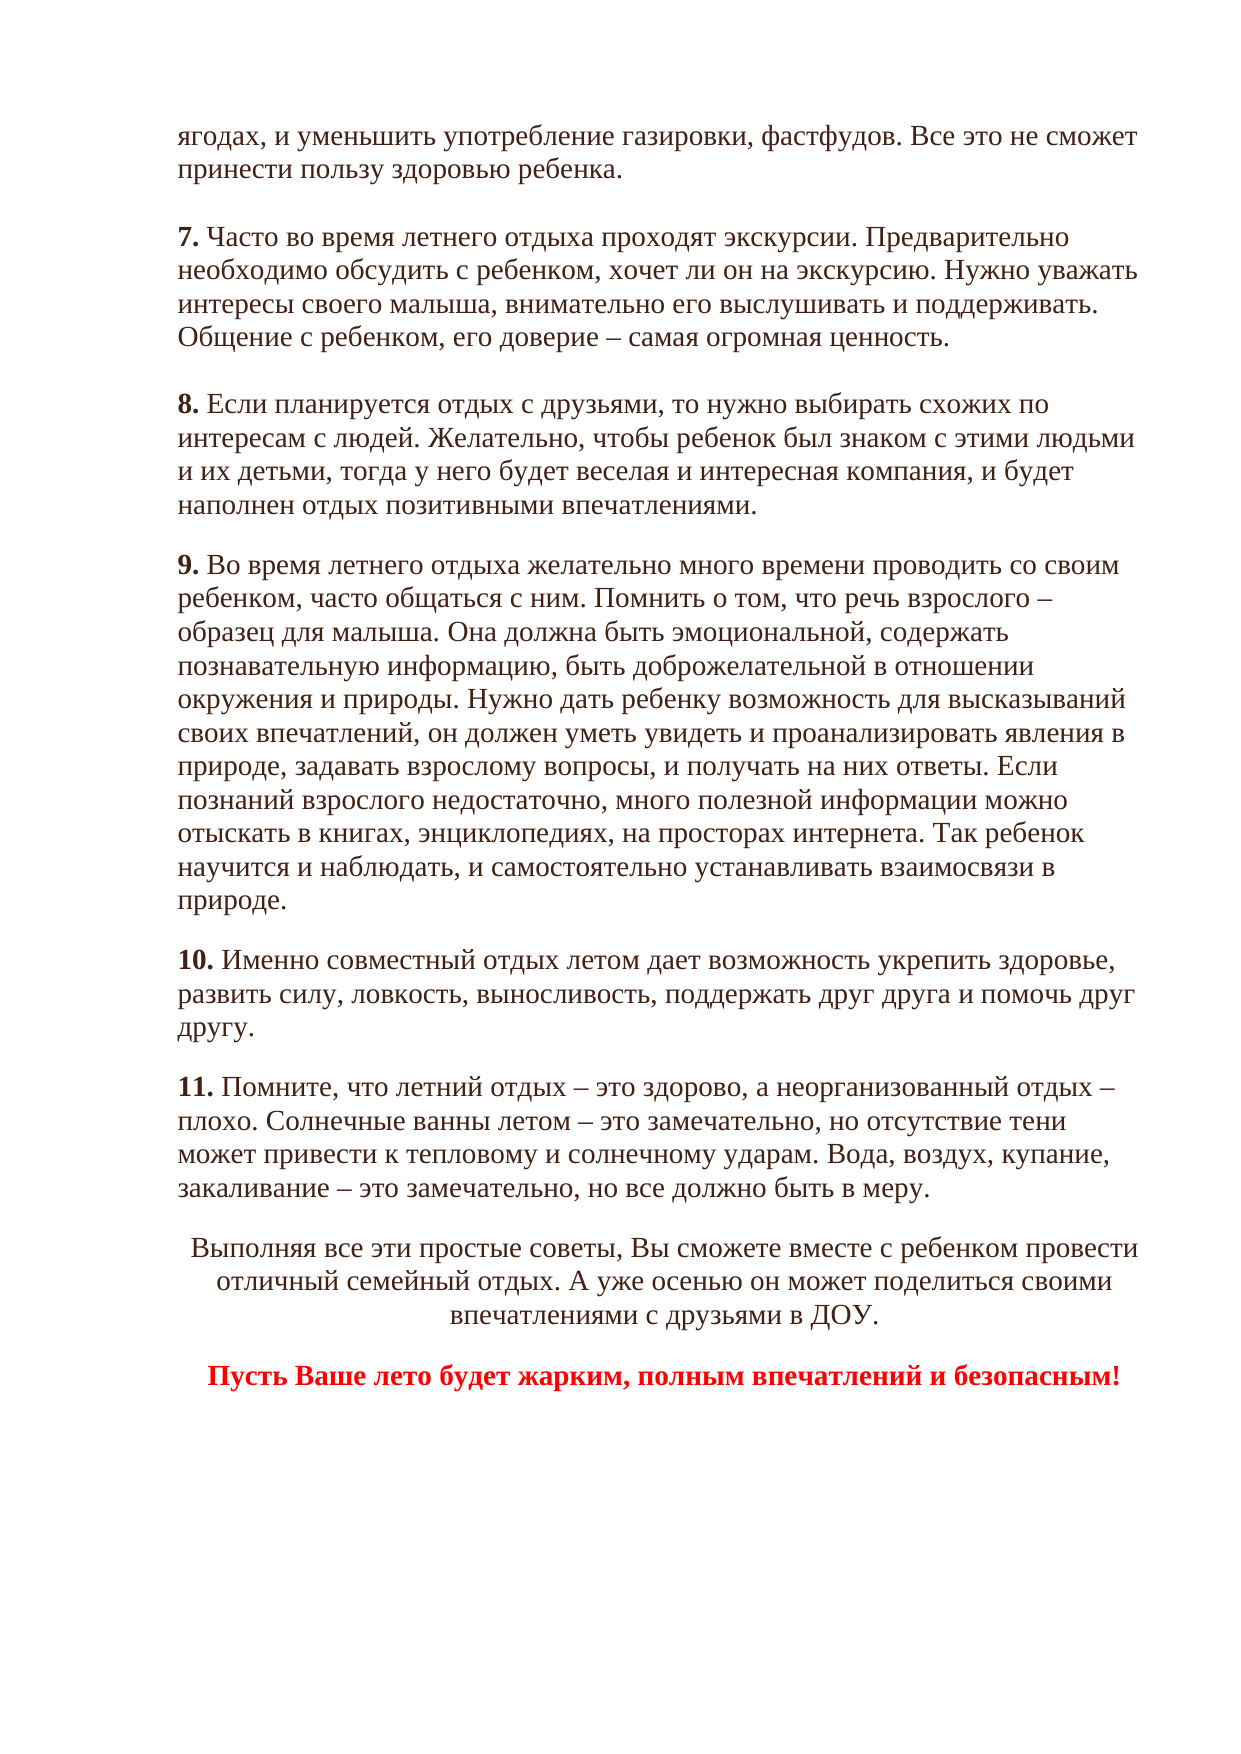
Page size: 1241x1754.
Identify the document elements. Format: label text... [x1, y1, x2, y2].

text Выполняя все эти простые советы, Вы сможете вместе с ребенком провести отличный семейный отдых. А уже осенью он может поделиться своими впечатлениями с друзьями в ДОУ. [177, 1230, 1152, 1358]
text 7. Часто во время летнего отдыха проходят экскурсии. Предварительно необходимо обсудить с ребенком, хочет ли он на экскурсию. Нужно уважать интересы своего малыша, внимательно его выслушивать и поддерживать. Общение с ребенком, его доверие – самая огромная ценность. [177, 219, 1152, 353]
text 10. Именно совместный отдых летом дает возможность укрепить здоровье, развить силу, ловкость, выносливость, поддержать друг друга и помочь друг другу. [177, 916, 1152, 1043]
text Пусть Ваше лето будет жарким, полным впечатлений и безопасным! [177, 1358, 1152, 1392]
text 11. Помните, что летний отдых – это здорово, а неорганизованный отдых – плохо. Солнечные ванны летом – это замечательно, но отсутствие тени может привести к тепловому и солнечному ударам. Вода, воздух, купание, закаливание – это замечательно, но все должно быть в меру. [177, 1043, 1152, 1203]
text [177, 118, 1152, 185]
text 8. Если планируется отдых с друзьями, то нужно выбирать схожих по интересам с людей. Желательно, чтобы ребенок был знаком с этими людьми и их детьми, тогда у него будет веселая и интересная компания, и будет наполнен отдых позитивными впечатлениями. [177, 386, 1152, 521]
text 9. Во время летнего отдыха желательно много времени проводить со своим ребенком, часто общаться с ним. Помнить о том, что речь взрослого – образец для малыша. Она должна быть эмоциональной, содержать познавательную информацию, быть доброжелательной в отношении окружения и природы. Нужно дать ребенку возможность для высказываний своих впечатлений, он должен уметь увидеть и проанализировать явления в природе, задавать взрослому вопросы, и получать на них ответы. Если познаний взрослого недостаточно, много полезной информации можно отыскать в книгах, энциклопедиях, на просторах интернета. Так ребенок научится и наблюдать, и самостоятельно устанавливать взаимосвязи в природе. [177, 521, 1152, 916]
